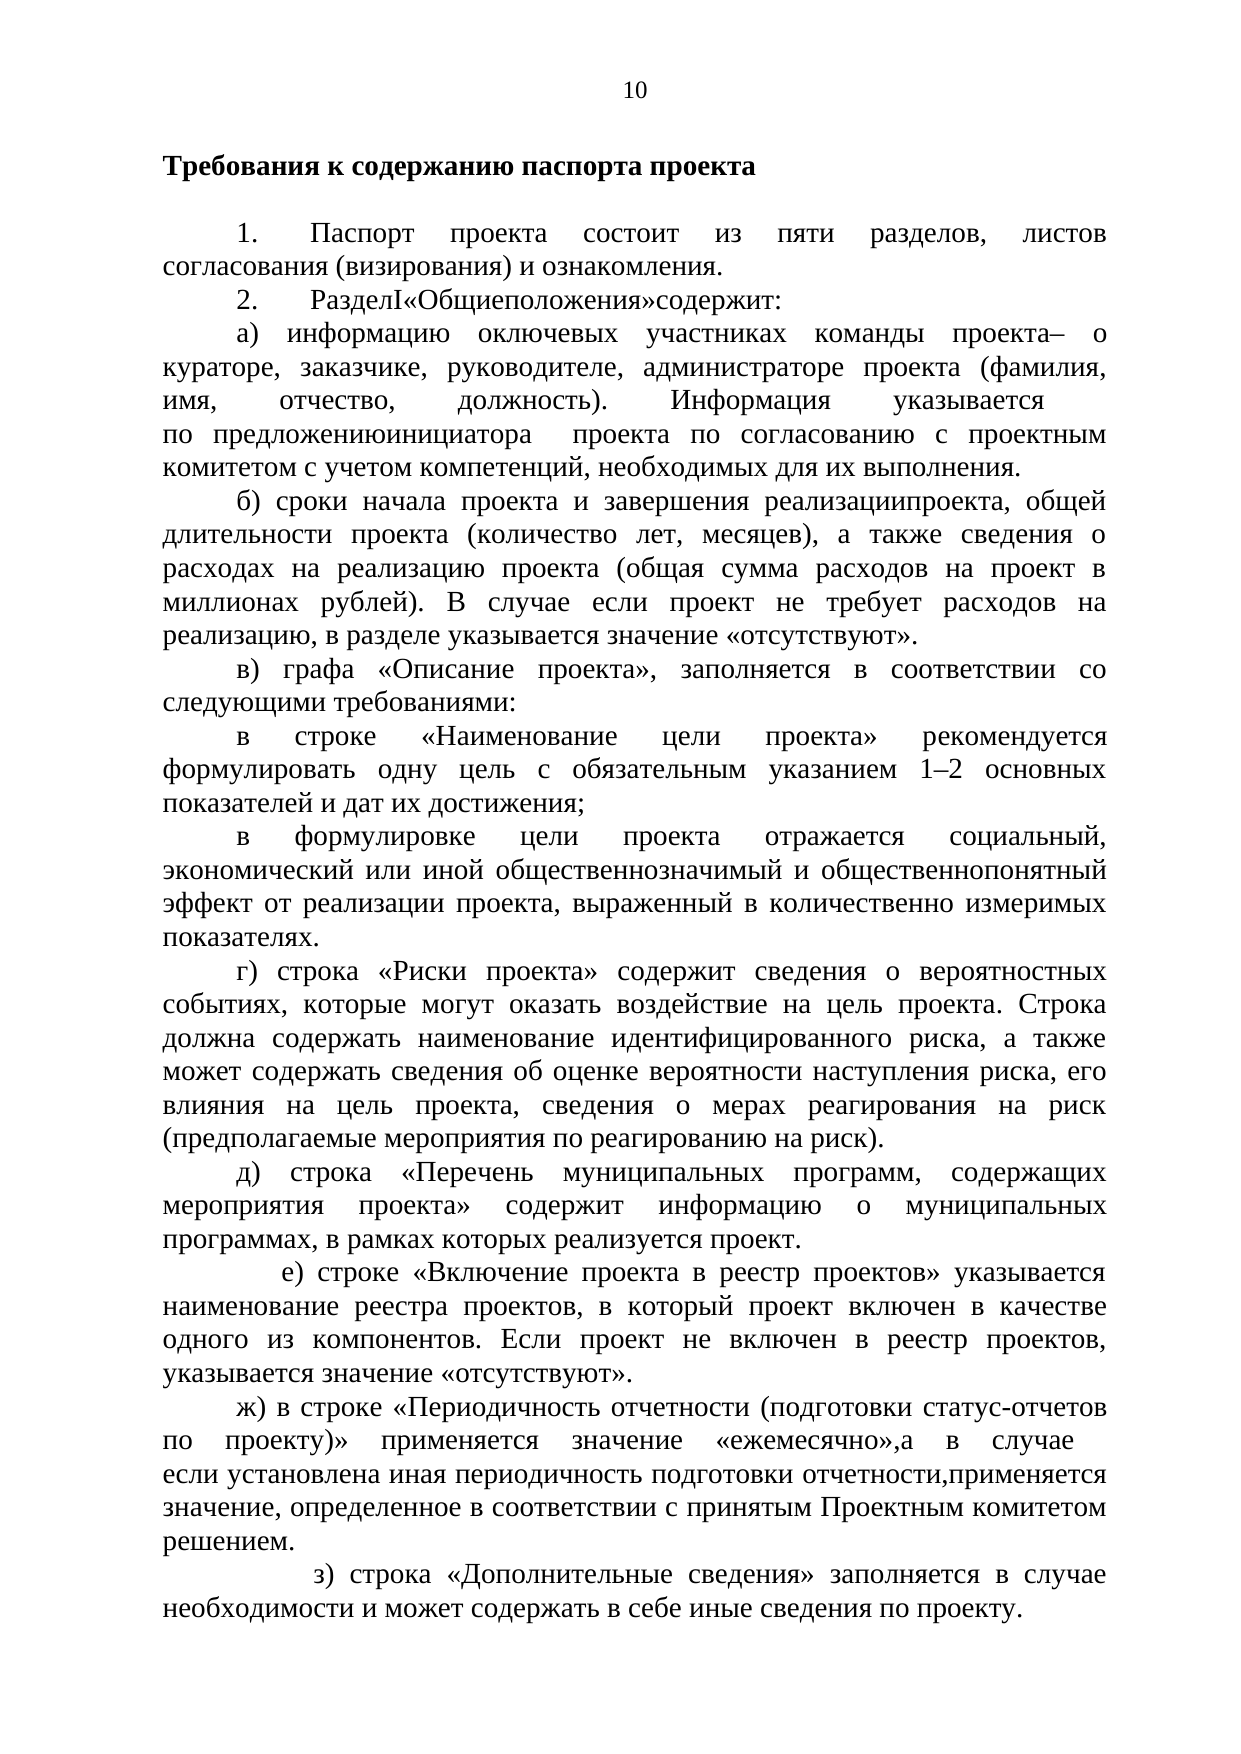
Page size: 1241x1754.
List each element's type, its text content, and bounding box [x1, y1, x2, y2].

list РазделI«Общиеположения»содержит: [162, 282, 1107, 315]
text в) графа «Описание проекта», заполняется в соответствии со следующими требованиями: [162, 651, 1107, 718]
text д) строка «Перечень муниципальных программ, содержащих мероприятия проекта» содержит информацию о муниципальных программах, в рамках которых реализуется проект. [162, 1154, 1107, 1254]
text Требования к содержанию паспорта проекта [162, 148, 1107, 181]
text а) информацию оключевых участниках команды проекта‒ о кураторе, заказчике, руководителе, администраторе проекта (фамилия, имя, отчество, должность). Информация указывается по предложениюинициатора проекта по согласованию с проектным комитетом с учетом компетенций, необходимых для их выполнения. [162, 315, 1107, 483]
text з) строка «Дополнительные сведения» заполняется в случае необходимости и может содержать в себе иные сведения по проекту. [162, 1556, 1107, 1623]
text ж) в строке «Периодичность отчетности (подготовки статус-отчетов по проекту)» применяется значение «ежемесячно»,а в случае если установлена иная периодичность подготовки отчетности,применяется значение, определенное в соответствии с принятым Проектным комитетом решением. [162, 1389, 1107, 1556]
text в формулировке цели проекта отражается социальный, экономический или иной общественнозначимый и общественнопонятный эффект от реализации проекта, выраженный в количественно измеримых показателях. [162, 818, 1107, 953]
text б) сроки начала проекта и завершения реализациипроекта, общей длительности проекта (количество лет, месяцев), а также сведения о расходах на реализацию проекта (общая сумма расходов на проект в миллионах рублей). В случае если проект не требует расходов на реализацию, в разделе указывается значение «отсутствуют». [162, 483, 1107, 651]
list Паспорт проекта состоит из пяти разделов, листов согласования (визирования) и ознакомления. [162, 215, 1107, 282]
text е) строке «Включение проекта в реестр проектов» указывается наименование реестра проектов, в который проект включен в качестве одного из компонентов. Если проект не включен в реестр проектов, указывается значение «отсутствуют». [162, 1254, 1107, 1389]
text г) строка «Риски проекта» содержит сведения о вероятностных событиях, которые могут оказать воздействие на цель проекта. Строка должна содержать наименование идентифицированного риска, а также может содержать сведения об оценке вероятности наступления риска, его влияния на цель проекта, сведения о мерах реагирования на риск (предполагаемые мероприятия по реагированию на риск). [162, 953, 1107, 1154]
text в строке «Наименование цели проекта» рекомендуется формулировать одну цель с обязательным указанием 1–2 основных показателей и дат их достижения; [162, 718, 1107, 818]
